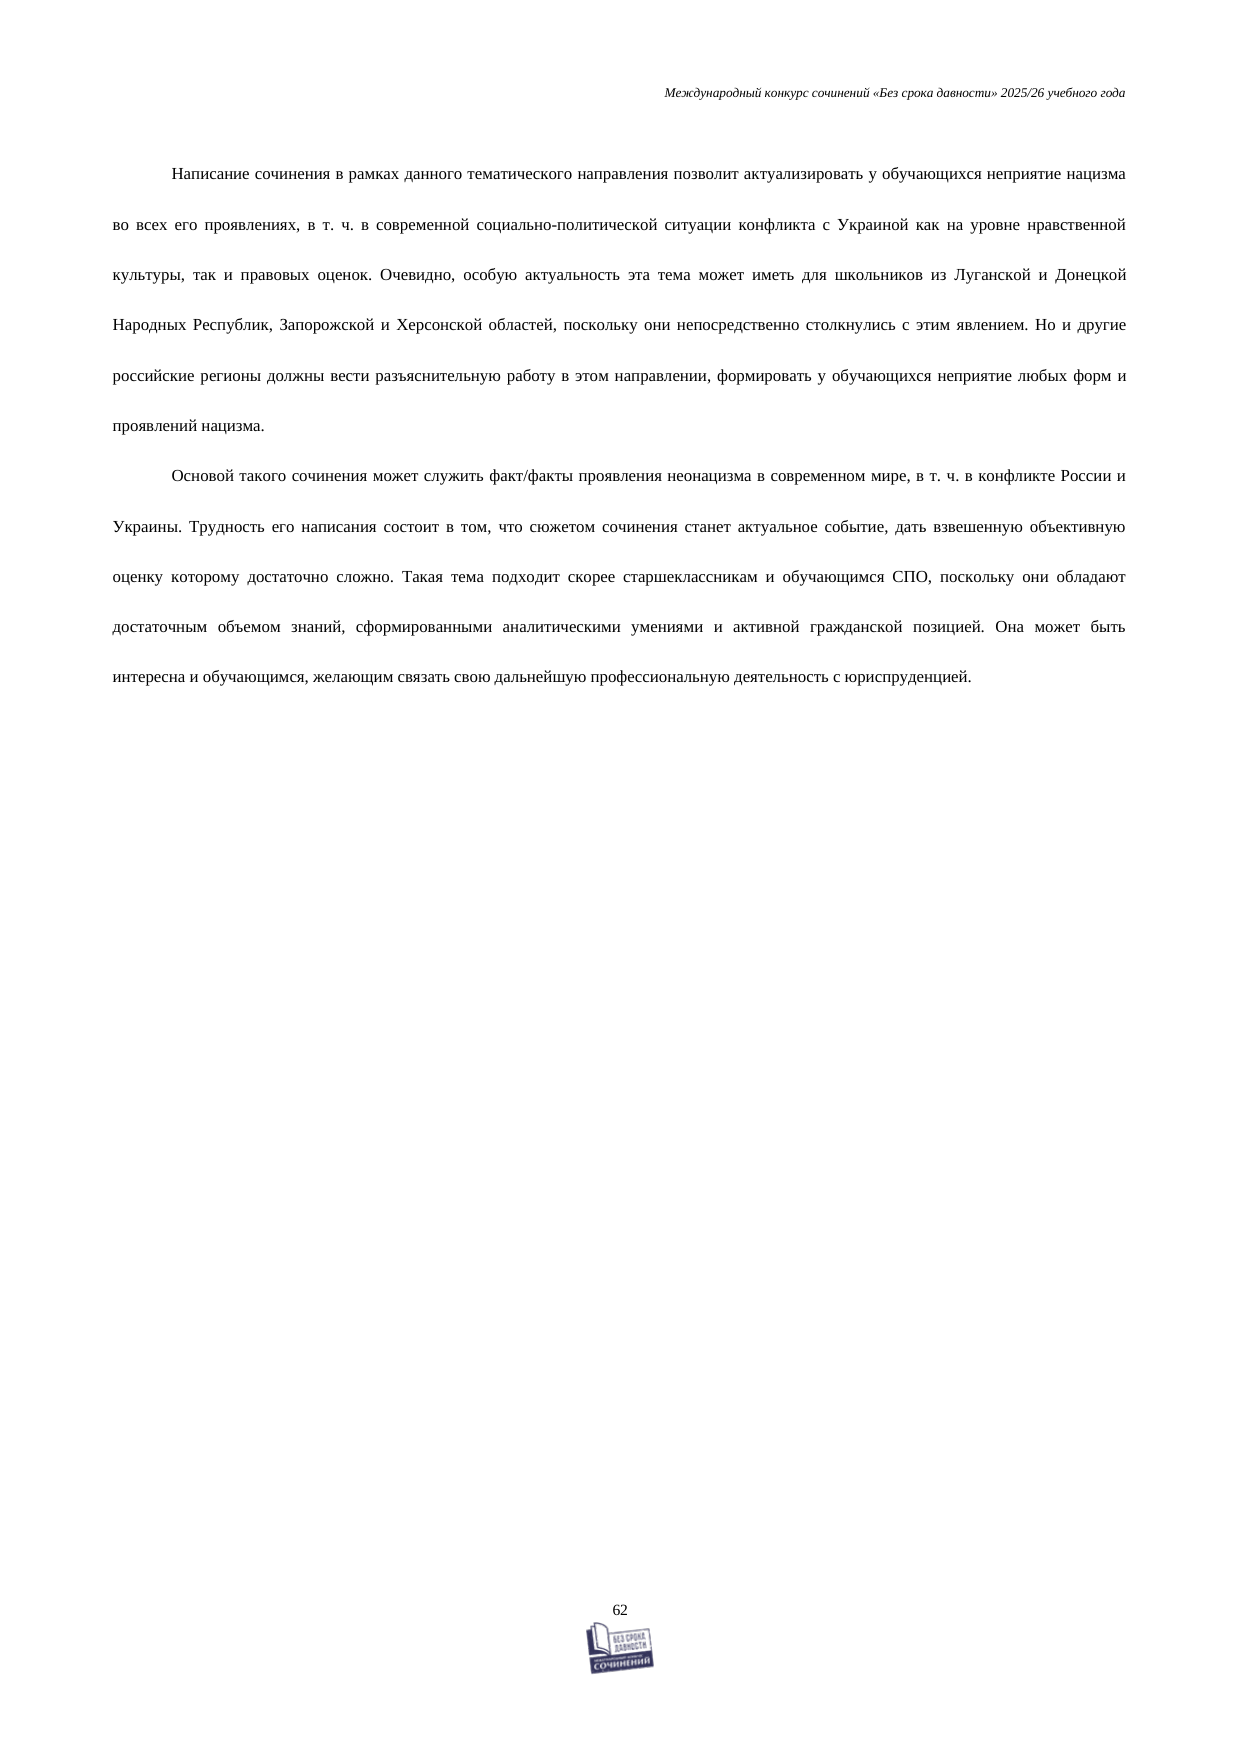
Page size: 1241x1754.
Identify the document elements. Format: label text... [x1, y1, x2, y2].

text Основой такого сочинения может служить факт/факты проявления неонацизма в современном мире, в т. ч. в конфликте России и Украины. Трудность его написания состоит в том, что сюжетом сочинения станет актуальное событие, дать взвешенную объективную оценку которому достаточно сложно. Такая тема подходит скорее старшеклассникам и обучающимся СПО, поскольку они обладают достаточным объемом знаний, сформированными аналитическими умениями и активной гражданской позицией. Она может быть интересна и обучающимся, желающим связать свою дальнейшую профессиональную деятельность с юриспруденцией. [112, 452, 1128, 687]
picture [572, 1619, 668, 1681]
text Написание сочинения в рамках данного тематического направления позволит актуализировать у обучающихся неприятие нацизма во всех его проявлениях, в т. ч. в современной социально-политической ситуации конфликта с Украиной как на уровне нравственной культуры, так и правовых оценок. Очевидно, особую актуальность эта тема может иметь для школьников из Луганской и Донецкой Народных Республик, Запорожской и Херсонской областей, поскольку они непосредственно столкнулись с этим явлением. Но и другие российские регионы должны вести разъяснительную работу в этом направлении, формировать у обучающихся неприятие любых форм и проявлений нацизма. [112, 150, 1128, 435]
